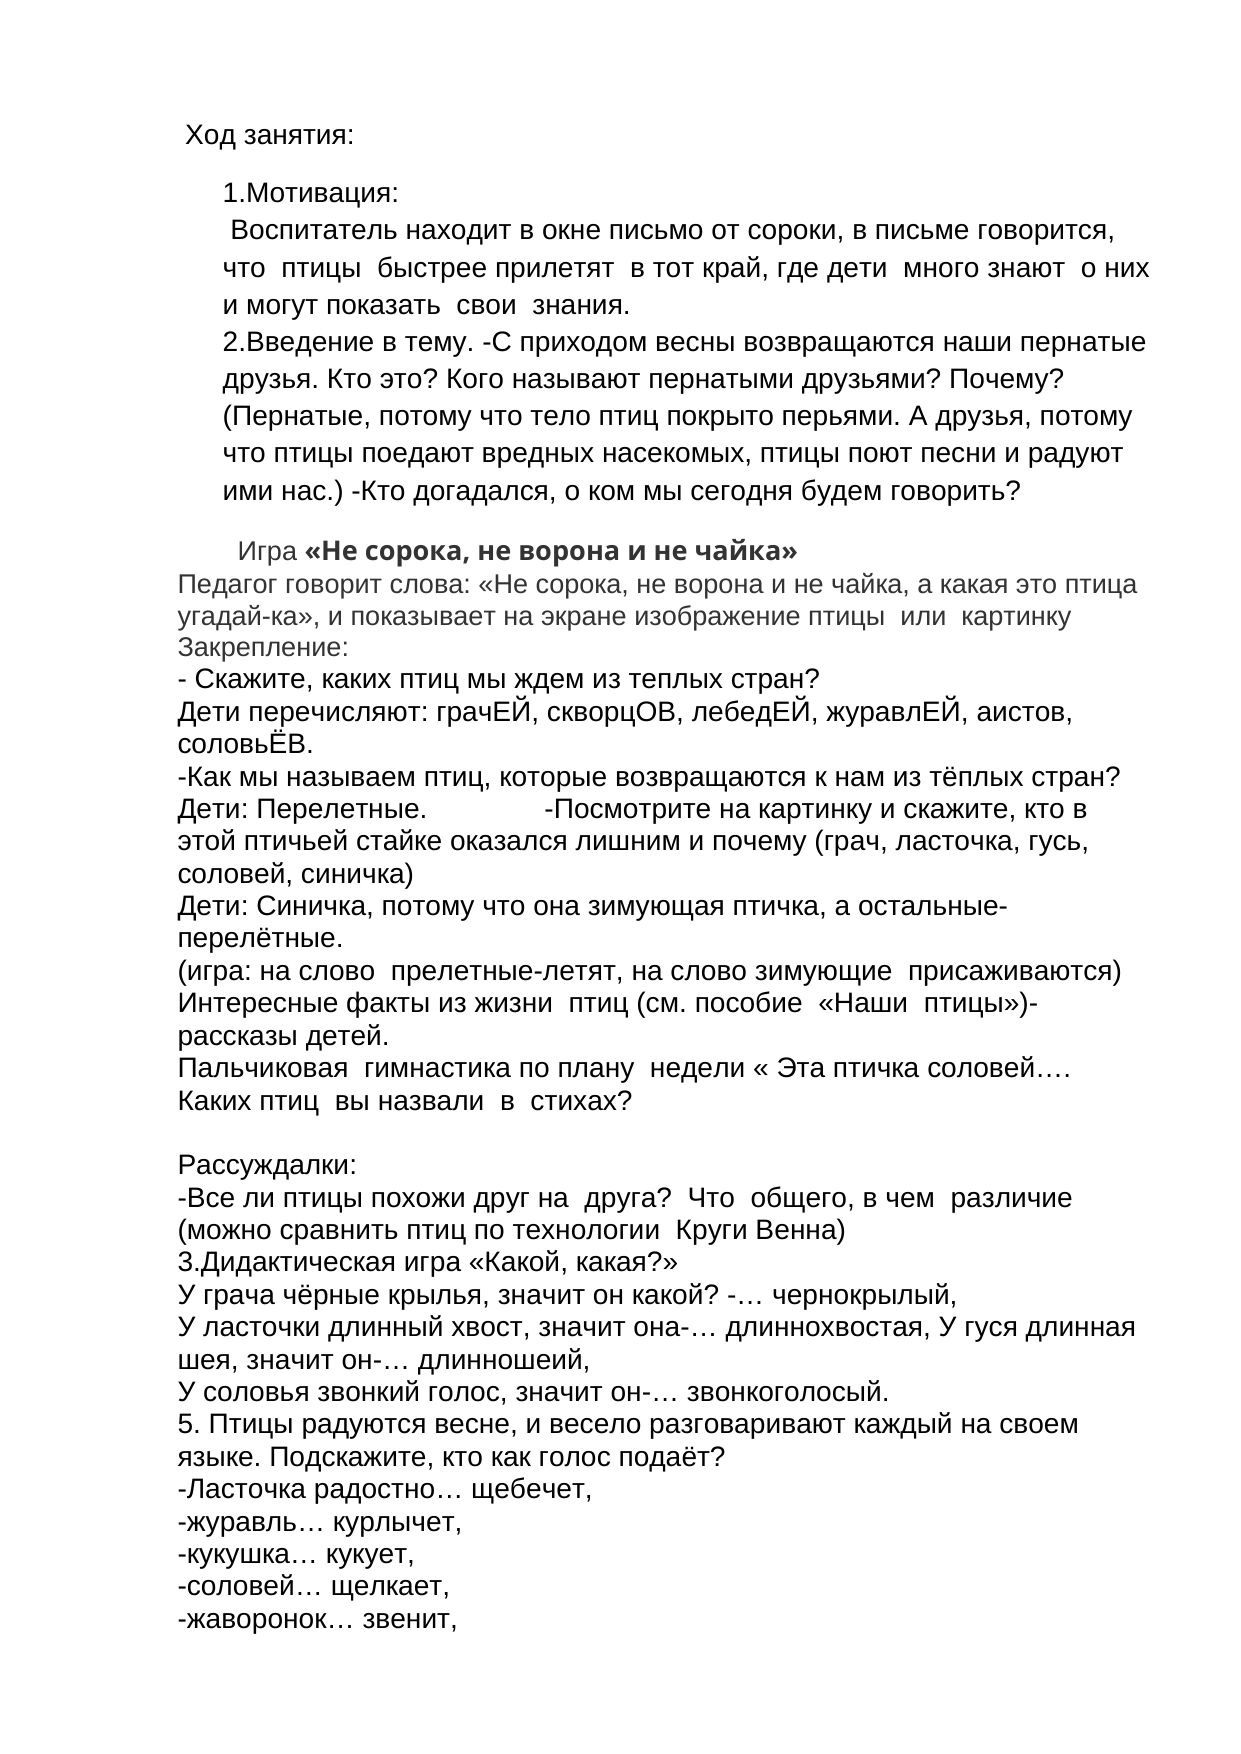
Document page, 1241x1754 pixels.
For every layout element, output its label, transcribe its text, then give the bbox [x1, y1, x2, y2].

text Закрепление: - Скажите, каких птиц мы ждем из теплых стран? Дети перечисляют: грачЕЙ, скворцОВ, лебедЕЙ, журавлЕЙ, аистов, соловьЁВ. -Как мы называем птиц, которые возвращаются к нам из тёплых стран? Дети: Перелетные. -Посмотрите на картинку и скажите, кто в этой птичьей стайке оказался лишним и почему (грач, ласточка, гусь, соловей, синичка) Дети: Синичка, потому что она зимующая птичка, а остальные-перелётные. [177, 631, 1152, 954]
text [177, 1181, 1152, 1634]
text Интересные факты из жизни птиц (см. пособие «Наши птицы»)- рассказы детей. [177, 986, 1152, 1051]
text Педагог говорит слова: «Не сорока, не ворона и не чайка, а какая это птица угадай-ка», и показывает на экране изображение птицы или картинку [177, 568, 1152, 631]
list Воспитатель находит в окне письмо от сороки, в письме говорится, что птицы быстрее прилетят в тот край, где дети много знают о них и могут показать свои знания. 2.Введение в тему. -С приходом весны возвращаются наши пернатые друзья. Кто это? Кого называют пернатыми друзьями? Почему? (Пернатые, потому что тело птиц покрыто перьями. А друзья, потому что птицы поедают вредных насекомых, птицы поют песни и радуют ими нас.) -Кто догадался, о ком мы сегодня будем говорить? [222, 213, 1152, 506]
text Каких птиц вы назвали в стихах? Рассуждалки: [177, 1083, 1152, 1181]
text Ход занятия: [177, 118, 1152, 151]
text Пальчиковая гимнастика по плану недели « Эта птичка соловей…. [177, 1051, 1152, 1083]
text (игра: на слово прелетные-летят, на слово зимующие присаживаются) [177, 954, 1152, 986]
list 1.Мотивация: [222, 176, 1152, 208]
text Игра «Не сорока, не ворона и не чайка» [177, 532, 1152, 568]
